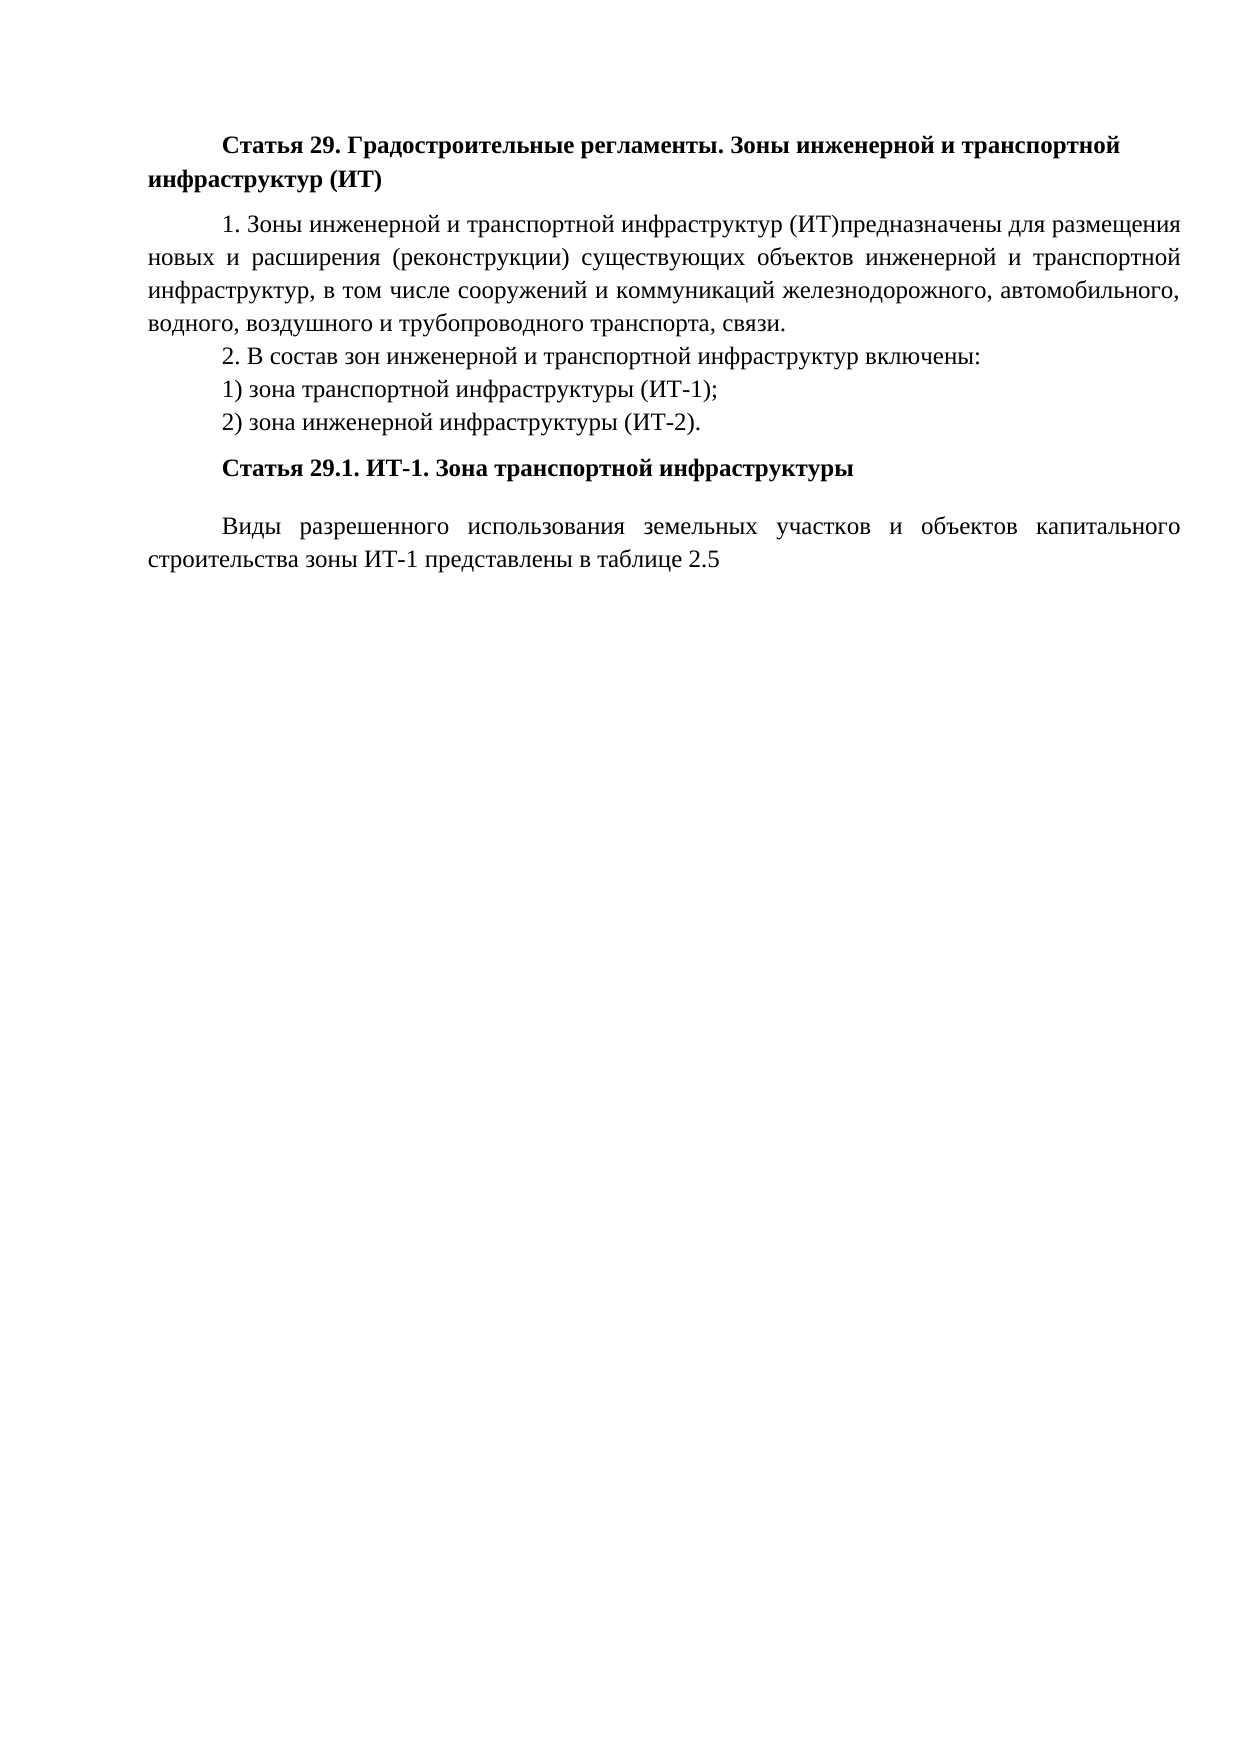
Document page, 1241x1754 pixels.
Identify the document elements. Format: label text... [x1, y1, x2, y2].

text 1. Зоны инженерной и транспортной инфраструктур (ИТ)предназначены для размещения новых и расширения (реконструкции) существующих объектов инженерной и транспортной инфраструктур, в том числе сооружений и коммуникаций железнодорожного, автомобильного, водного, воздушного и трубопроводного транспорта, связи. [148, 209, 1181, 337]
text 2. В состав зон инженерной и транспортной инфраструктур включены: [148, 341, 1181, 370]
subtitle Статья 29.1. ИТ-1. Зона транспортной инфраструктуры [148, 453, 1181, 482]
text 2) зона инженерной инфраструктуры (ИТ-2). [148, 407, 1181, 436]
text Виды разрешенного использования земельных участков и объектов капитального строительства зоны ИТ-1 представлены в таблице 2.5 [148, 511, 1181, 573]
subtitle Статья 29. Градостроительные регламенты. Зоны инженерной и транспортной инфраструктур (ИТ) [148, 131, 1181, 192]
text 1) зона транспортной инфраструктуры (ИТ-1); [148, 374, 1181, 403]
